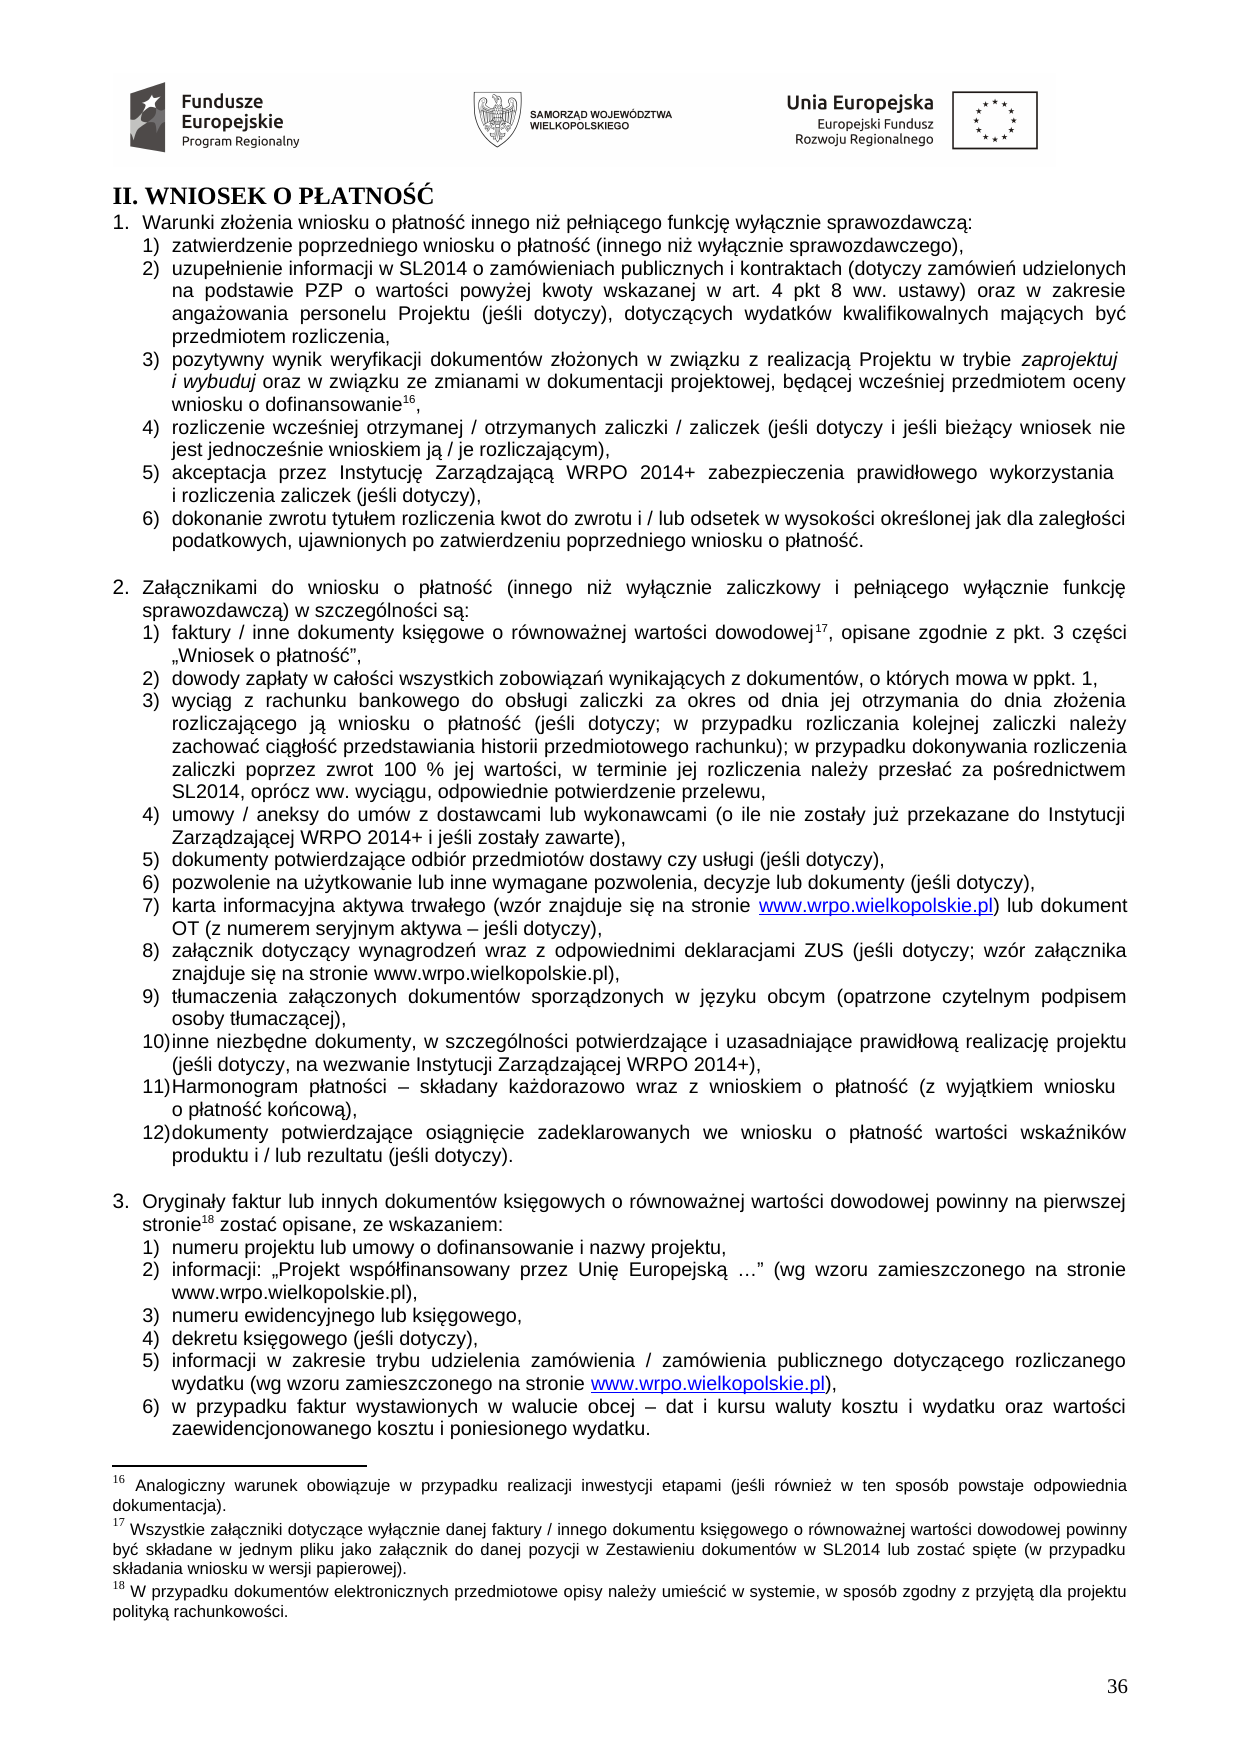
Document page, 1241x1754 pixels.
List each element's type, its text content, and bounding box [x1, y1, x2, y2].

list zatwierdzenie poprzedniego wniosku o płatność (innego niż wyłącznie sprawozdawczego), [142, 234, 1128, 257]
list dokumenty potwierdzające odbiór przedmiotów dostawy czy usługi (jeśli dotyczy), [142, 848, 1128, 871]
list w przypadku faktur wystawionych w walucie obcej – dat i kursu waluty kosztu i wydatku oraz wartości zaewidencjonowanego kosztu i poniesionego wydatku. [142, 1394, 1128, 1440]
list numeru projektu lub umowy o dofinansowanie i nazwy projektu, [142, 1236, 1128, 1258]
list załącznik dotyczący wynagrodzeń wraz z odpowiednimi deklaracjami ZUS (jeśli dotyczy; wzór załącznika znajduje się na stronie www.wrpo.wielkopolskie.pl), [142, 939, 1128, 984]
list Załącznikami do wniosku o płatność (innego niż wyłącznie zaliczkowy i pełniącego wyłącznie funkcję sprawozdawczą) w szczególności są: [112, 574, 1128, 621]
list pozytywny wynik weryfikacji dokumentów złożonych w związku z realizacją Projektu w trybie zaprojektuj i wybuduj oraz w związku ze zmianami w dokumentacji projektowej, będącej wcześniej przedmiotem oceny wniosku o dofinansowanie, [142, 347, 1128, 416]
list dekretu księgowego (jeśli dotyczy), [142, 1326, 1128, 1349]
list akceptacja przez Instytucję Zarządzającą WRPO 2014+ zabezpieczenia prawidłowego wykorzystania i rozliczenia zaliczek (jeśli dotyczy), [142, 461, 1128, 506]
list Warunki złożenia wniosku o płatność innego niż pełniącego funkcję wyłącznie sprawozdawczą: [112, 210, 1128, 234]
picture [112, 73, 1056, 167]
list umowy / aneksy do umów z dostawcami lub wykonawcami (o ile nie zostały już przekazane do Instytucji Zarządzającej WRPO 2014+ i jeśli zostały zawarte), [142, 803, 1128, 848]
list Harmonogram płatności – składany każdorazowo wraz z wnioskiem o płatność (z wyjątkiem wniosku o płatność końcową), [142, 1075, 1128, 1121]
list dokonanie zwrotu tytułem rozliczenia kwot do zwrotu i / lub odsetek w wysokości określonej jak dla zaległości podatkowych, ujawnionych po zatwierdzeniu poprzedniego wniosku o płatność. [142, 506, 1128, 552]
list pozwolenie na użytkowanie lub inne wymagane pozwolenia, decyzje lub dokumenty (jeśli dotyczy), [142, 871, 1128, 894]
list Oryginały faktur lub innych dokumentów księgowych o równoważnej wartości dowodowej powinny na pierwszej stronie zostać opisane, ze wskazaniem: [112, 1189, 1128, 1236]
list rozliczenie wcześniej otrzymanej / otrzymanych zaliczki / zaliczek (jeśli dotyczy i jeśli bieżący wniosek nie jest jednocześnie wnioskiem ją / je rozliczającym), [142, 416, 1128, 461]
list numeru ewidencyjnego lub księgowego, [142, 1304, 1128, 1326]
list dowody zapłaty w całości wszystkich zobowiązań wynikających z dokumentów, o których mowa w ppkt. 1, [142, 667, 1128, 689]
list informacji w zakresie trybu udzielenia zamówienia / zamówienia publicznego dotyczącego rozliczanego wydatku (wg wzoru zamieszczonego na stronie www.wrpo.wielkopolskie.pl), [142, 1349, 1128, 1394]
subtitle II. WNIOSEK O PŁATNOŚĆ [112, 181, 1128, 210]
list tłumaczenia załączonych dokumentów sporządzonych w języku obcym (opatrzone czytelnym podpisem osoby tłumaczącej), [142, 984, 1128, 1030]
list uzupełnienie informacji w SL2014 o zamówieniach publicznych i kontraktach (dotyczy zamówień udzielonych na podstawie PZP o wartości powyżej kwoty wskazanej w art. 4 pkt 8 ww. ustawy) oraz w zakresie angażowania personelu Projektu (jeśli dotyczy), dotyczących wydatków kwalifikowalnych mających być przedmiotem rozliczenia, [142, 257, 1128, 347]
list karta informacyjna aktywa trwałego (wzór znajduje się na stronie www.wrpo.wielkopolskie.pl) lub dokument OT (z numerem seryjnym aktywa – jeśli dotyczy), [142, 894, 1128, 939]
list inne niezbędne dokumenty, w szczególności potwierdzające i uzasadniające prawidłową realizację projektu (jeśli dotyczy, na wezwanie Instytucji Zarządzającej WRPO 2014+), [142, 1030, 1128, 1075]
list faktury / inne dokumenty księgowe o równoważnej wartości dowodowej, opisane zgodnie z pkt. 3 części „Wniosek o płatność”, [142, 621, 1128, 667]
list dokumenty potwierdzające osiągnięcie zadeklarowanych we wniosku o płatność wartości wskaźników produktu i / lub rezultatu (jeśli dotyczy). [142, 1121, 1128, 1166]
list wyciąg z rachunku bankowego do obsługi zaliczki za okres od dnia jej otrzymania do dnia złożenia rozliczającego ją wniosku o płatność (jeśli dotyczy; w przypadku rozliczania kolejnej zaliczki należy zachować ciągłość przedstawiania historii przedmiotowego rachunku); w przypadku dokonywania rozliczenia zaliczki poprzez zwrot 100 % jej wartości, w terminie jej rozliczenia należy przesłać za pośrednictwem SL2014, oprócz ww. wyciągu, odpowiednie potwierdzenie przelewu, [142, 689, 1128, 803]
list informacji: „Projekt współfinansowany przez Unię Europejską …” (wg wzoru zamieszczonego na stronie www.wrpo.wielkopolskie.pl), [142, 1258, 1128, 1304]
